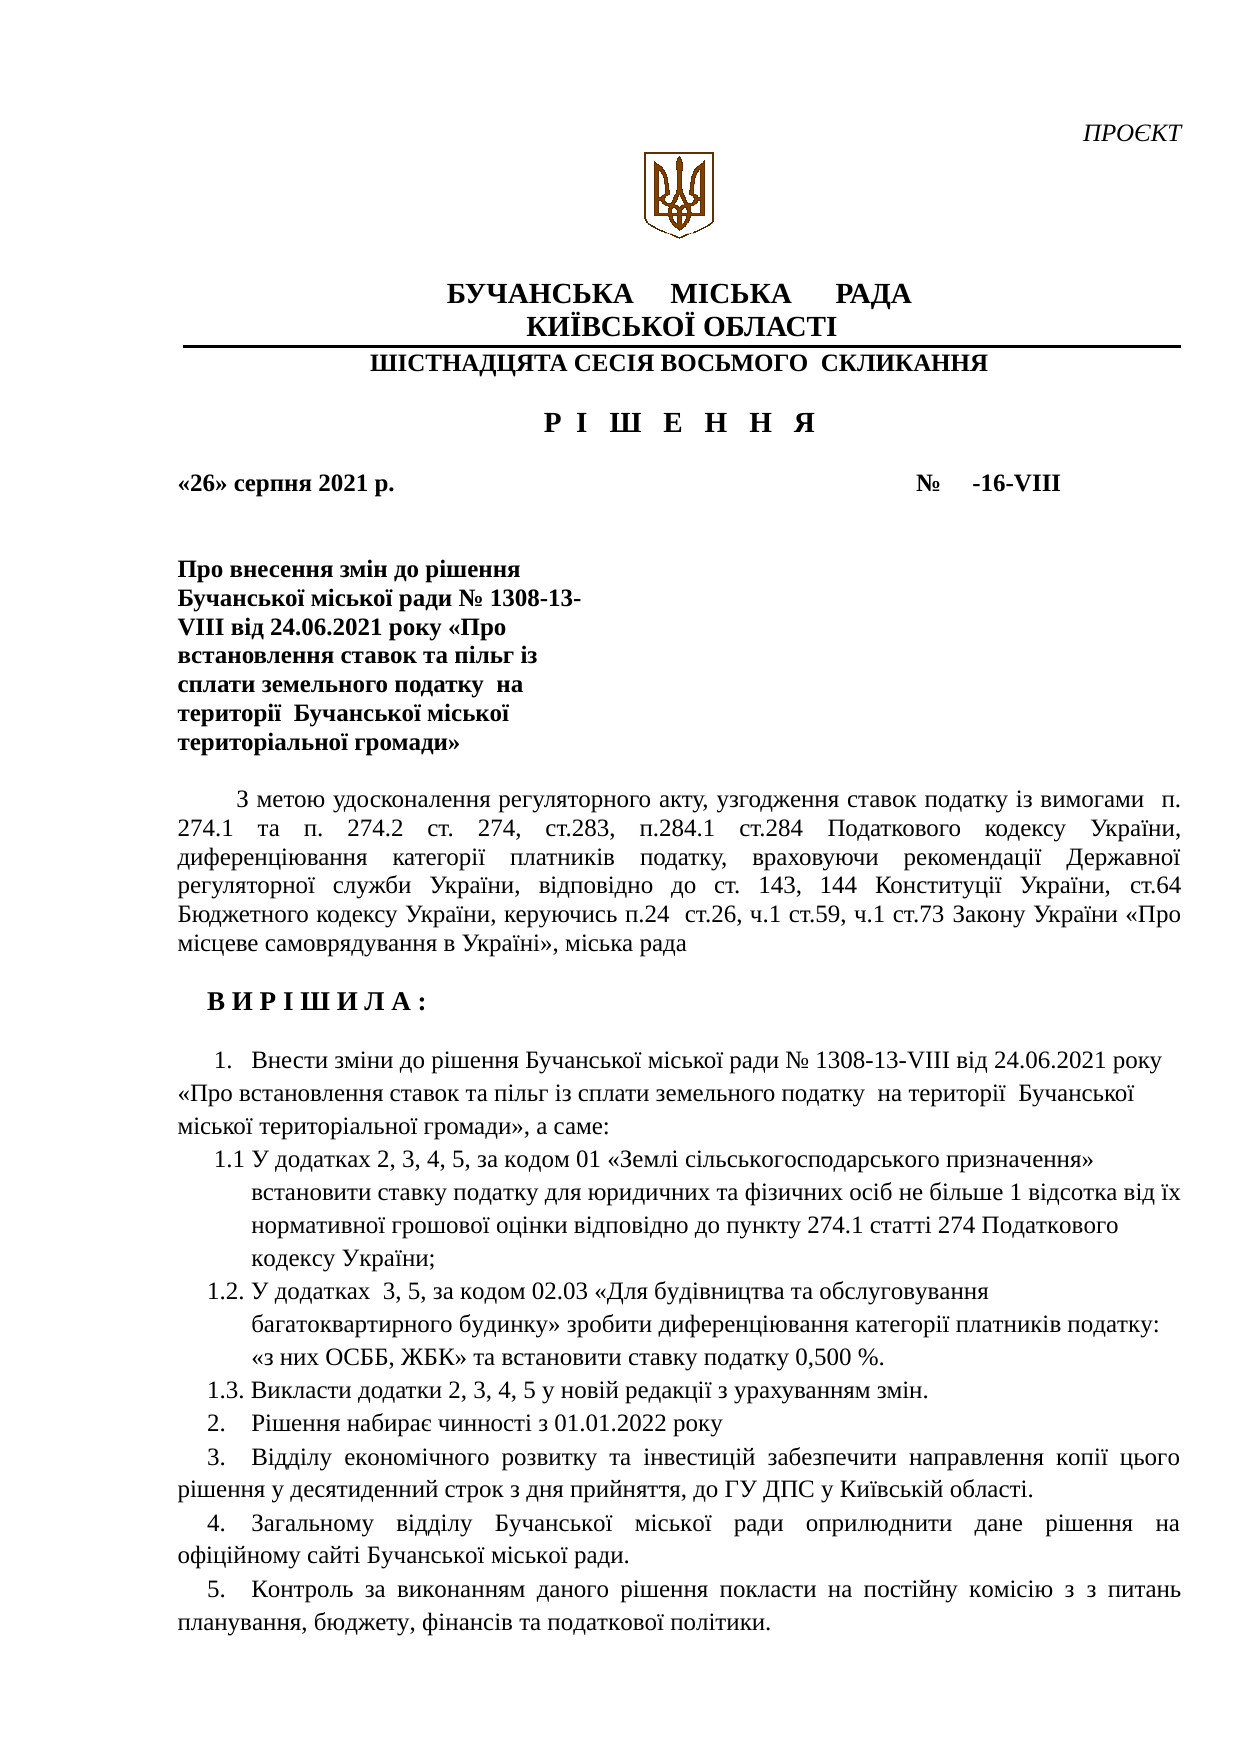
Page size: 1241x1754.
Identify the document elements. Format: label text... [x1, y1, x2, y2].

list Контроль за виконанням даного рішення покласти на постійну комісію з з питань планування, бюджету, фінансів та податкової політики. [177, 1574, 1181, 1635]
text З метою удосконалення регуляторного акту, узгодження ставок податку із вимогами п. 274.1 та п. 274.2 ст. 274, ст.283, п.284.1 ст.284 Податкового кодексу України, диференціювання категорії платників податку, враховуючи рекомендації Державної регуляторної служби України, відповідно до ст. 143, 144 Конституції України, ст.64 Бюджетного кодексу України, керуючись п.24 ст.26, ч.1 ст.59, ч.1 ст.73 Закону України «Про місцеве самоврядування в Україні», міська рада [177, 784, 1181, 957]
text Р І Ш Е Н Н Я [177, 406, 1181, 439]
text В И Р І Ш И Л А : [177, 985, 1181, 1017]
list 1.3. Викласти додатки 2, 3, 4, 5 у новій редакції з урахуванням змін. [207, 1376, 1181, 1404]
text Бучанської міської ради № 1308-13-VIII від 24.06.2021 року «Про встановлення ставок та пільг із сплати земельного податку на території Бучанської міської територіальної громади» [177, 583, 591, 755]
text ПРОЄКТ [177, 118, 1181, 147]
list Внести зміни до рішення Бучанської міської ради № 1308-13-VIII від 24.06.2021 року «Про встановлення ставок та пільг із сплати земельного податку на території Бучанської міської територіальної громади», а саме: [177, 1045, 1181, 1140]
picture [637, 146, 722, 243]
list Рішення набирає чинності з 01.01.2022 року [177, 1408, 1181, 1437]
list У додатках 2, 3, 4, 5, за кодом 01 «Землі сільськогосподарського призначення» встановити ставку податку для юридичних та фізичних осіб не більше 1 відсотка від їх нормативної грошової оцінки відповідно до пункту 274.1 статті 274 Податкового кодексу України; [213, 1144, 1181, 1272]
text ШІСТНАДЦЯТА СЕСІЯ ВОСЬМОГО СКЛИКАННЯ [177, 348, 1181, 377]
list «з них ОСББ, ЖБК» та встановити ставку податку 0,500 %. [207, 1342, 1181, 1371]
text БУЧАНСЬКА МІСЬКА РАДА [177, 276, 1181, 309]
text КИЇВСЬКОЇ ОБЛАСТІ [183, 309, 1181, 345]
text Про внесення змін до рішення [177, 554, 591, 583]
text «26» серпня 2021 р. № -16-VIII [177, 468, 1181, 497]
list Відділу економічного розвитку та інвестицій забезпечити направлення копії цього рішення у десятиденний строк з дня прийняття, до ГУ ДПС у Київській області. [177, 1442, 1181, 1503]
list 1.2. У додатках 3, 5, за кодом 02.03 «Для будівництва та обслуговування багатоквартирного будинку» зробити диференціювання категорії платників податку: [207, 1276, 1181, 1338]
list Загальному відділу Бучанської міської ради оприлюднити дане рішення на офіційному сайті Бучанської міської ради. [177, 1508, 1181, 1569]
